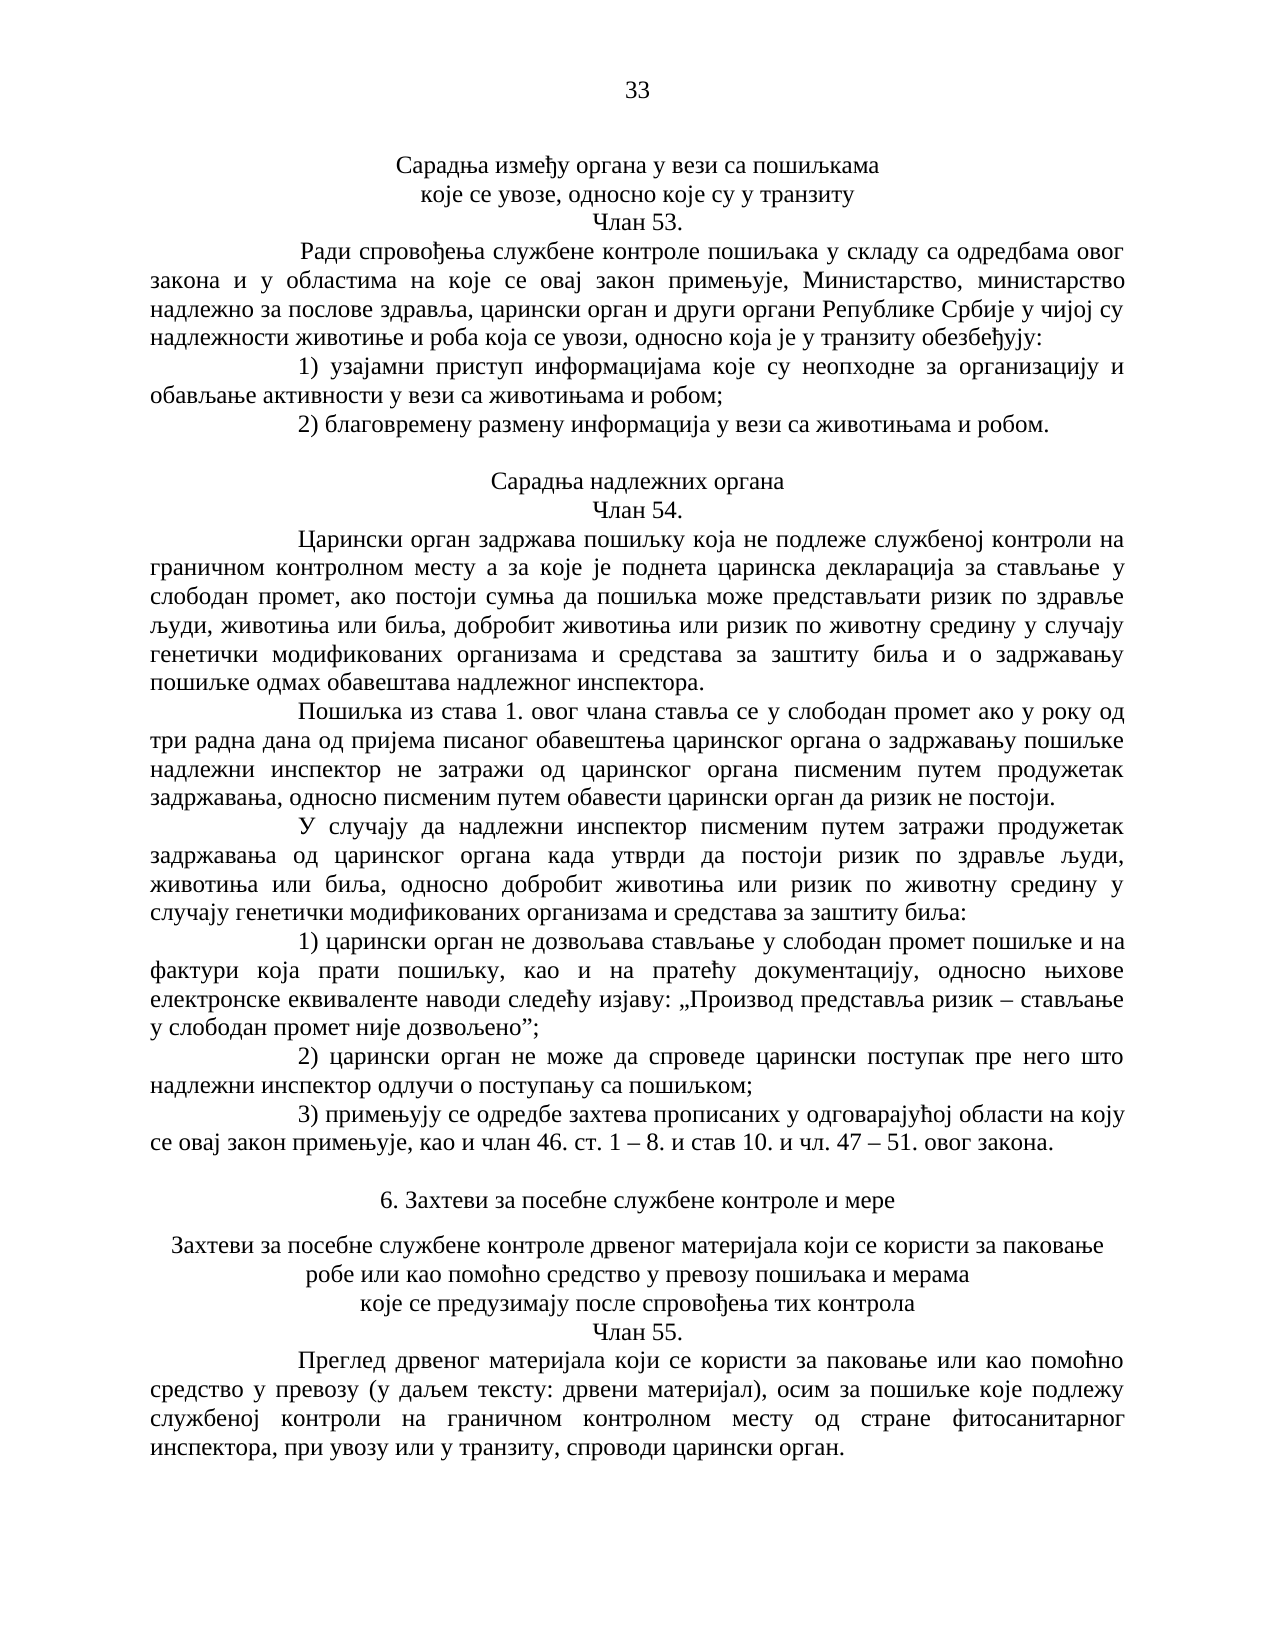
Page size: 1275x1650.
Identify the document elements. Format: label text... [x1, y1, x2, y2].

text Члан 54. [150, 495, 1125, 524]
text које се предузимају после спровођења тих контрола [150, 1288, 1125, 1317]
text Преглед дрвеног материјала који се користи за паковање или као помоћно средство у превозу (у даљем тексту: дрвени материјал), осим за пошиљке које подлежу службеној контроли на граничном контролном месту од стране фитосанитарног инспектора, при увозу или у транзиту, спроводи царински орган. [150, 1346, 1125, 1461]
text 2) благовремену размену информација у вези са животињама и робом. [150, 409, 1125, 437]
text Члан 55. [150, 1317, 1125, 1346]
text Члан 53. [150, 207, 1125, 236]
text Захтеви за посебне службене контроле дрвеног материјала који се користи за паковање робе или као помоћно средство у превозу пошиљака и мерама [150, 1231, 1125, 1288]
text 1) царински орган не дозвољава стављање у слободан промет пошиљке и на фактури која прати пошиљку, као и на пратећу документацију, односно њихове електронске еквиваленте наводи следећу изјаву: „Производ представља ризик – стављање у слободан промет није дозвољеноˮ; [150, 926, 1125, 1041]
text Ради спровођења службене контроле пошиљака у складу са одредбама овог закона и у областима на које се овај закон примењује, Министарство, министарство надлежно за послове здравља, царински орган и други органи Републике Србије у чијој су надлежности животиње и роба која се увози, односно која је у транзиту обезбеђују: [150, 236, 1125, 351]
text 1) узајамни приступ информацијама које су неопходне за организацију и обављање активности у вези са животињама и робом; [150, 351, 1125, 409]
text 2) царински орган не може да спроведе царински поступак пре него што надлежни инспектор одлучи о поступању са пошиљком; [150, 1041, 1125, 1099]
text 3) примењују се одредбе захтева прописаних у одговарајућој области на коју се овај закон примењује, као и члан 46. ст. 1 – 8. и став 10. и чл. 47 – 51. овог закона. [150, 1099, 1125, 1156]
text Царински орган задржава пошиљку која не подлеже службеној контроли на граничном контролном месту а за које је поднета царинска декларација за стављање у слободан промет, ако постоји сумња да пошиљка може представљати ризик по здравље људи, животиња или биља, добробит животиња или ризик по животну средину у случају генетички модификованих организама и средстава за заштиту биља и о задржавању пошиљке одмах обавештава надлежног инспектора. [150, 524, 1125, 696]
text Сарадња између органа у вези са пошиљкама [150, 150, 1125, 179]
text 6. Захтеви за посебне службене контроле и мере [150, 1185, 1125, 1214]
text које се увозе, односно које су у транзиту [150, 179, 1125, 207]
text Сарадња надлежних органа [150, 466, 1125, 495]
text Пошиљка из става 1. овог члана ставља се у слободан промет ако у року од три радна дана од пријема писаног обавештења царинског органа о задржавању пошиљке надлежни инспектор не затражи од царинског органа писменим путем продужетак задржавања, односно писменим путем обавести царински орган да ризик не постоји. [150, 696, 1125, 811]
text У случају да надлежни инспектор писменим путем затражи продужетак задржавања од царинског органа када утврди да постоји ризик по здравље људи, животиња или биља, односно добробит животиња или ризик по животну средину у случају генетички модификованих организама и средстава за заштиту биља: [150, 811, 1125, 926]
